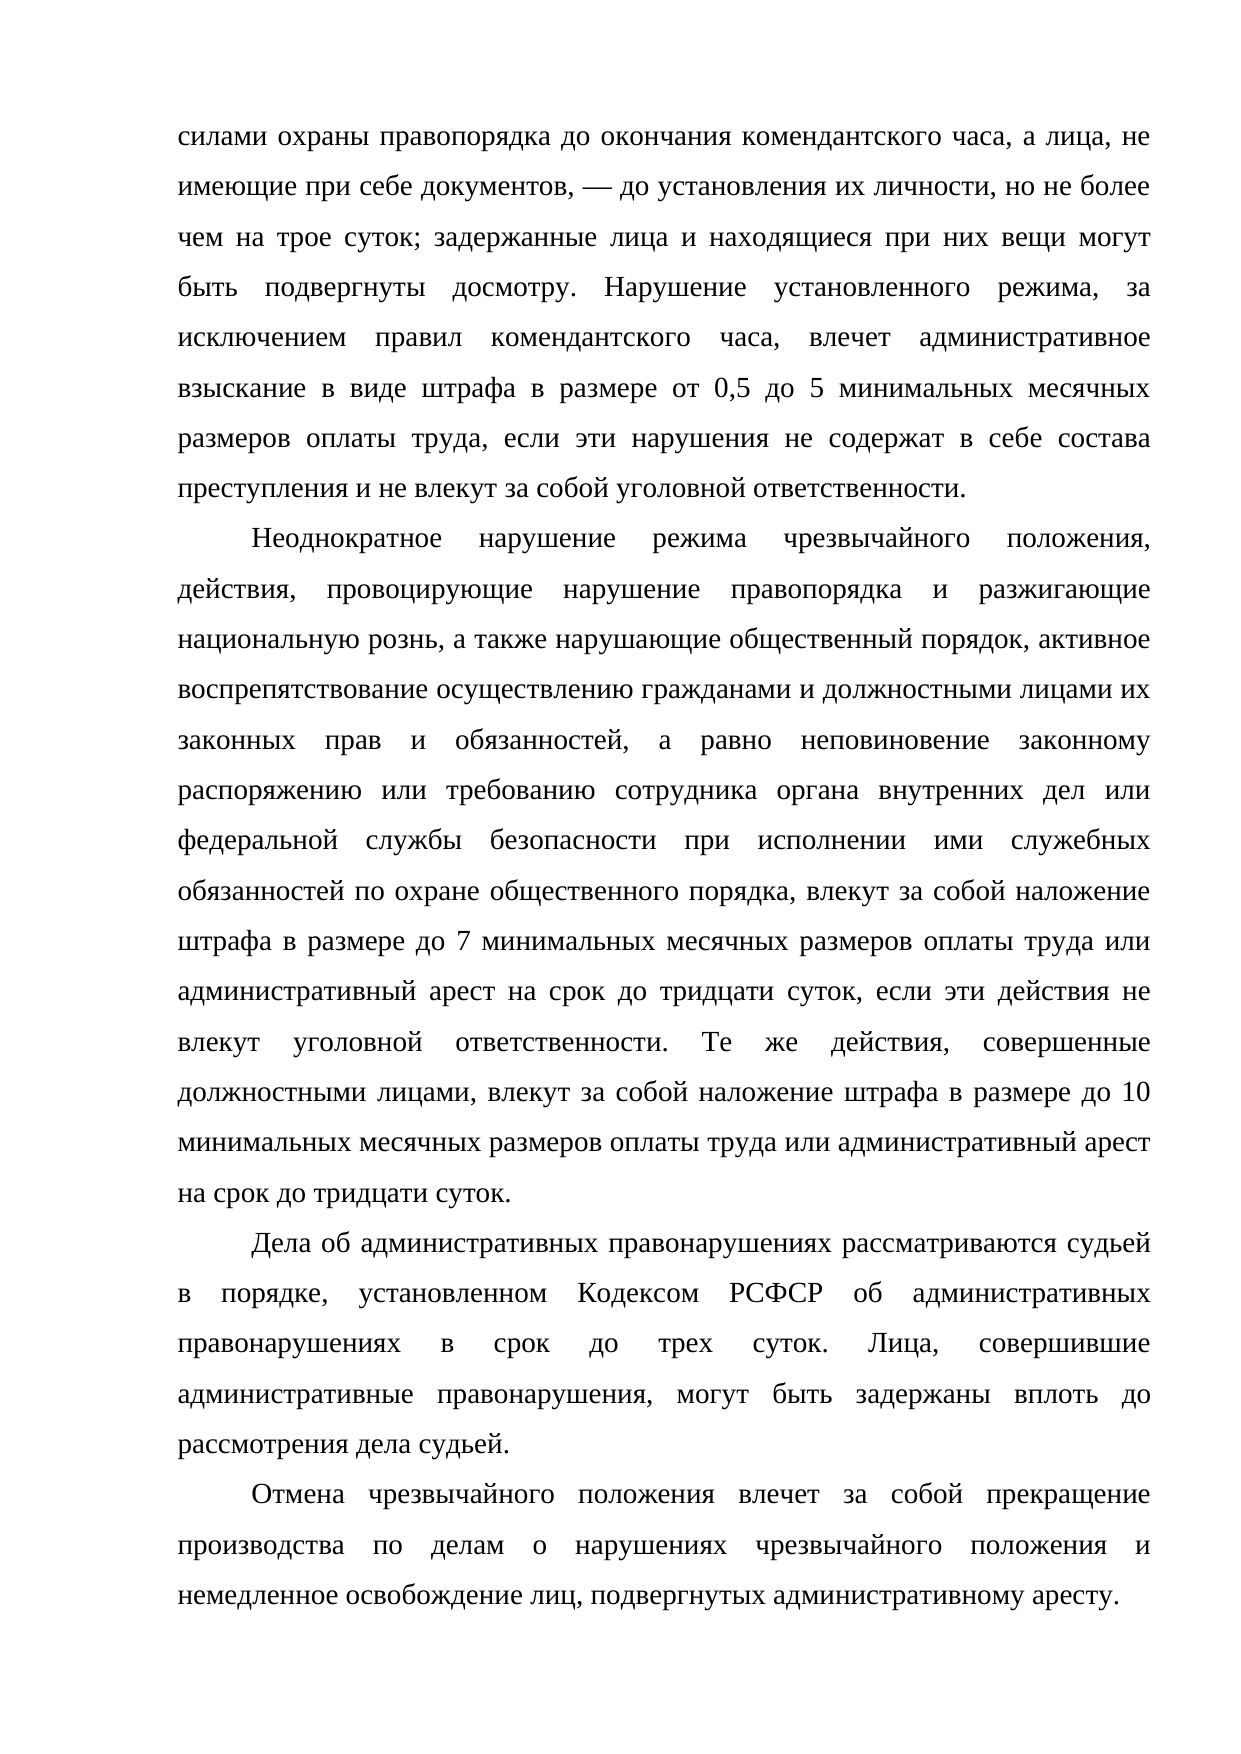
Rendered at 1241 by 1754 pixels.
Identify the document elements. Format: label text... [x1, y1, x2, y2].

text Дела об административных правонарушениях рассматриваются судьей в порядке, установленном Кодексом РСФСР об административных правонарушениях в срок до трех суток. Лица, совершившие административные правонарушения, могут быть задержаны вплоть до рассмотрения дела судьей. [177, 1225, 1152, 1460]
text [177, 118, 1152, 504]
text Неоднократное нарушение режима чрезвычайного положения, действия, провоцирующие нарушение правопорядка и разжигающие национальную рознь, а также нарушающие общественный порядок, активное воспрепятствование осуществлению гражданами и должностными лицами их законных прав и обязанностей, а равно неповиновение законному распоряжению или требованию сотрудника органа внутренних дел или федеральной службы безопасности при исполнении ими служебных обязанностей по охране общественного порядка, влекут за собой наложение штрафа в размере до 7 минимальных месячных размеров оплаты труда или административный арест на срок до тридцати суток, если эти действия не влекут уголовной ответственности. Те же действия, совершенные должностными лицами, влекут за собой наложение штрафа в размере до 10 минимальных месячных размеров оплаты труда или административный арест на срок до тридцати суток. [177, 521, 1152, 1208]
text Отмена чрезвычайного положения влечет за собой прекращение производства по делам о нарушениях чрезвычайного положения и немедленное освобождение лиц, подвергнутых административному аресту. [177, 1477, 1152, 1611]
